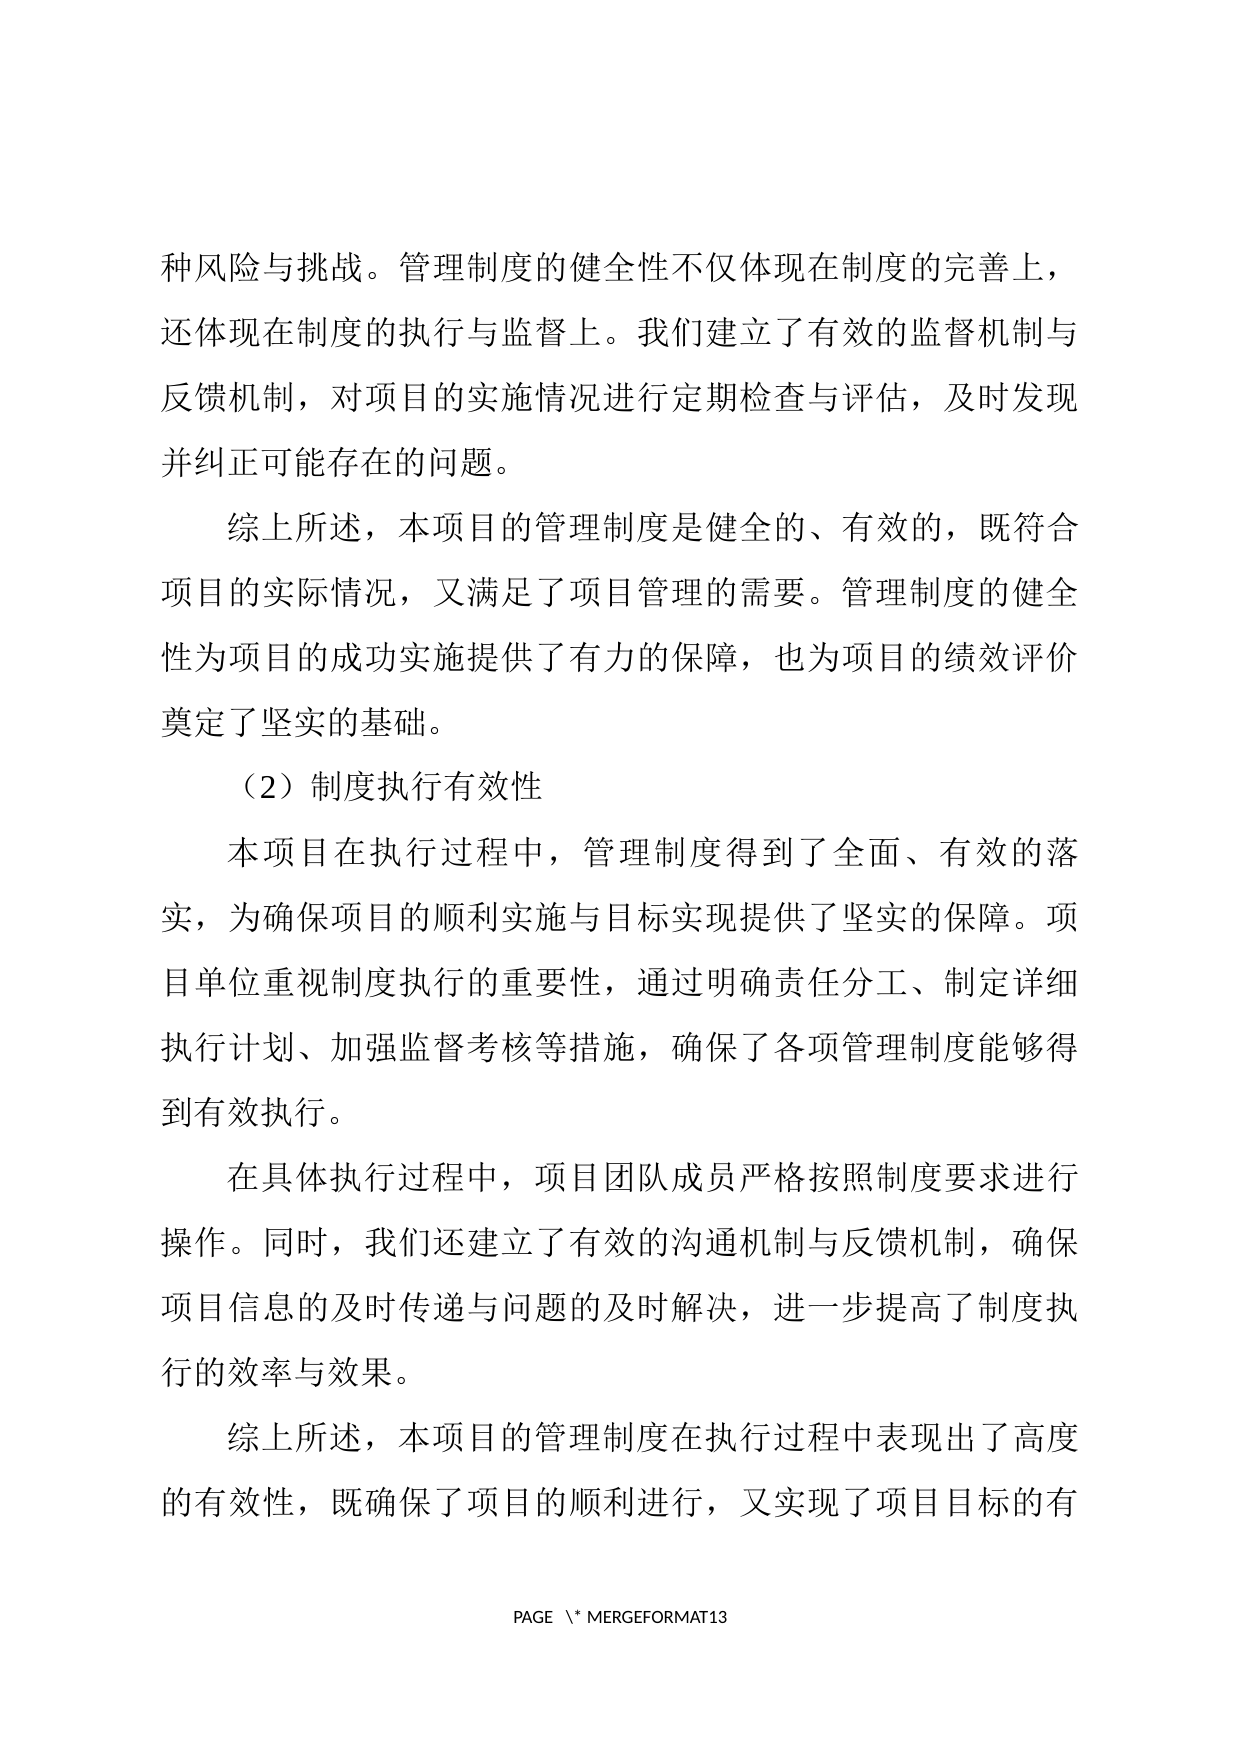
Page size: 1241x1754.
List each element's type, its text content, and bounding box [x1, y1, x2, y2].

text 在具体执行过程中，项目团队成员严格按照制度要求进行操作。同时，我们还建立了有效的沟通机制与反馈机制，确保项目信息的及时传递与问题的及时解决，进一步提高了制度执行的效率与效果。 [159, 1143, 1081, 1403]
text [159, 1403, 1081, 1533]
text 本项目在执行过程中，管理制度得到了全面、有效的落实，为确保项目的顺利实施与目标实现提供了坚实的保障。项目单位重视制度执行的重要性，通过明确责任分工、制定详细执行计划、加强监督考核等措施，确保了各项管理制度能够得到有效执行。 [159, 818, 1081, 1143]
text 综上所述，本项目的管理制度是健全的、有效的，既符合项目的实际情况，又满足了项目管理的需要。管理制度的健全性为项目的成功实施提供了有力的保障，也为项目的绩效评价奠定了坚实的基础。 [159, 493, 1081, 753]
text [159, 233, 1081, 493]
text （2）制度执行有效性 [159, 753, 1081, 818]
